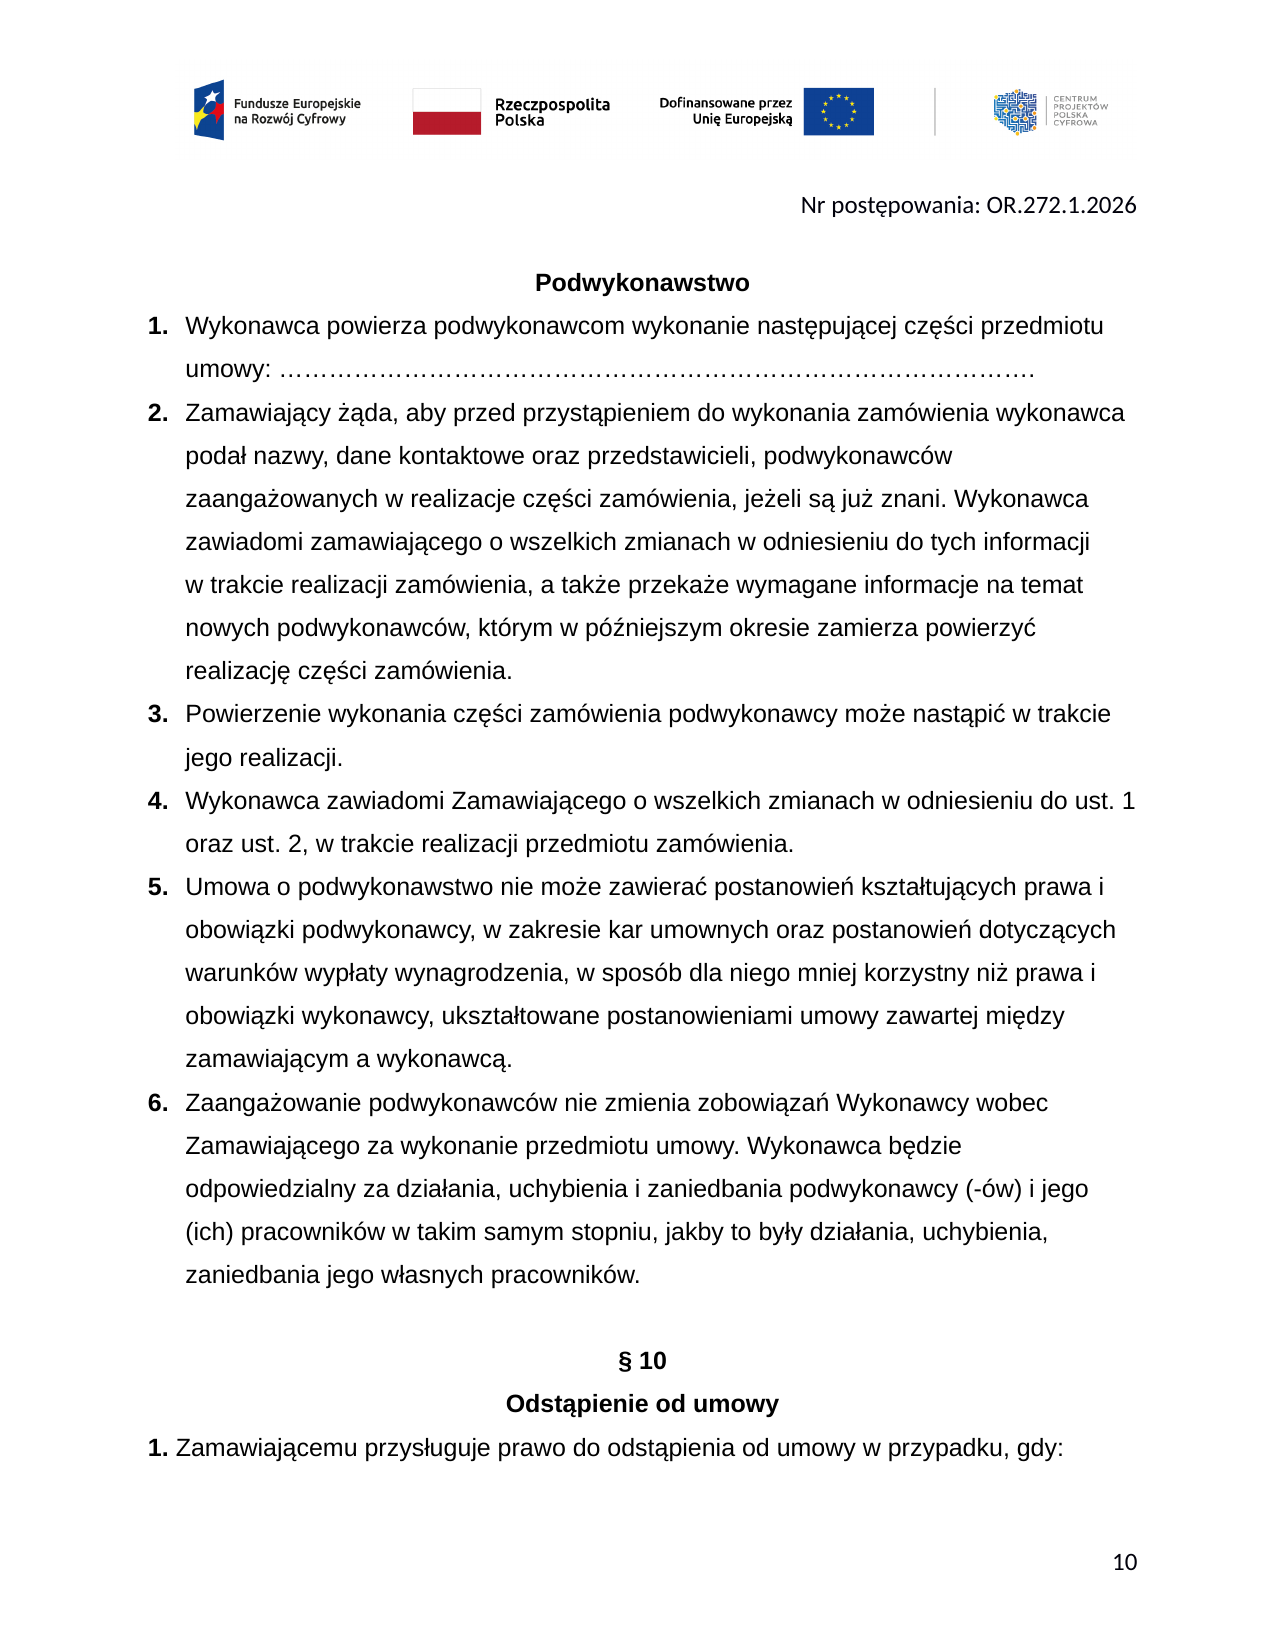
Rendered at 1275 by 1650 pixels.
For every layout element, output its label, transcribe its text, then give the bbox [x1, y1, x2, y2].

text Odstąpienie od umowy [148, 1389, 1137, 1418]
list Umowa o podwykonawstwo nie może zawierać postanowień kształtujących prawa i obowiązki podwykonawcy, w zakresie kar umownych oraz postanowień dotyczących warunków wypłaty wynagrodzenia, w sposób dla niego mniej korzystny niż prawa i obowiązki wykonawcy, ukształtowane postanowieniami umowy zawartej między zamawiającym a wykonawcą. [148, 872, 1137, 1073]
text § 10 [148, 1346, 1137, 1375]
list Zamawiający żąda, aby przed przystąpieniem do wykonania zamówienia wykonawca podał nazwy, dane kontaktowe oraz przedstawicieli, podwykonawców zaangażowanych w realizacje części zamówienia, jeżeli są już znani. Wykonawca zawiadomi zamawiającego o wszelkich zmianach w odniesieniu do tych informacji w trakcie realizacji zamówienia, a także przekaże wymagane informacje na temat nowych podwykonawców, którym w późniejszym okresie zamierza powierzyć realizację części zamówienia. [148, 398, 1137, 685]
list Wykonawca zawiadomi Zamawiającego o wszelkich zmianach w odniesieniu do ust. 1 oraz ust. 2, w trakcie realizacji przedmiotu zamówienia. [148, 786, 1137, 858]
text Podwykonawstwo [148, 268, 1137, 297]
picture [174, 59, 1138, 160]
list Wykonawca powierza podwykonawcom wykonanie następującej części przedmiotu umowy: ………………………………………………………………………………. [148, 311, 1137, 383]
list Powierzenie wykonania części zamówienia podwykonawcy może nastąpić w trakcie jego realizacji. [148, 699, 1137, 771]
text zaniedbania jego własnych pracowników. [185, 1260, 1137, 1289]
list Zamawiającemu przysługuje prawo do odstąpienia od umowy w przypadku, gdy: [148, 1433, 1137, 1461]
list Zaangażowanie podwykonawców nie zmienia zobowiązań Wykonawcy wobec Zamawiającego za wykonanie przedmiotu umowy. Wykonawca będzie odpowiedzialny za działania, uchybienia i zaniedbania podwykonawcy (-ów) i jego (ich) pracowników w takim samym stopniu, jakby to były działania, uchybienia, [148, 1088, 1137, 1246]
